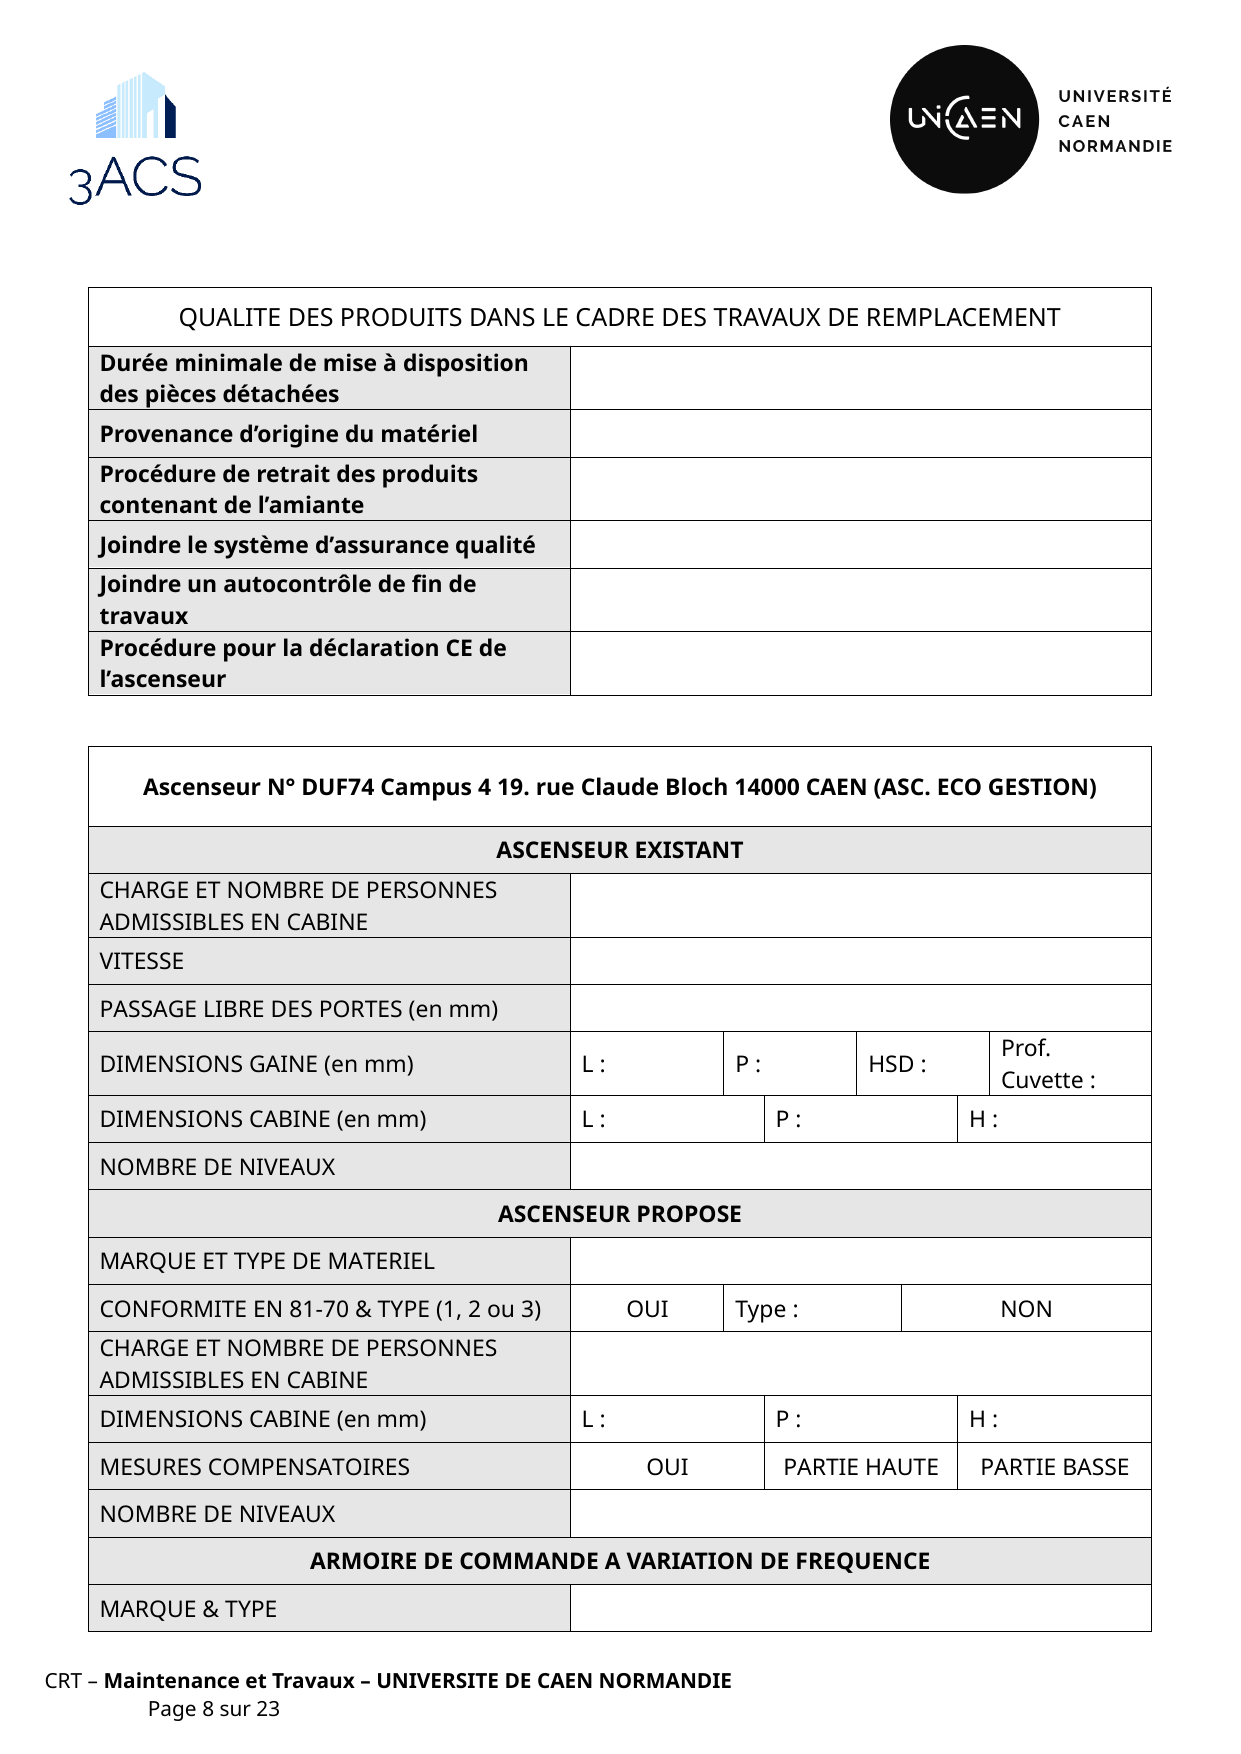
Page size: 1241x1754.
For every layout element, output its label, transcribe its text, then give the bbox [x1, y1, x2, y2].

table_cell Type : [724, 1285, 901, 1331]
table_cell MESURES COMPENSATOIRES [89, 1443, 570, 1489]
table_cell P : [765, 1396, 957, 1442]
table_cell NON [902, 1285, 1151, 1331]
table_cell Prof. Cuvette : [990, 1032, 1151, 1095]
table_header QUALITE DES PRODUITS DANS LE CADRE DES TRAVAUX DE REMPLACEMENT [89, 288, 1151, 346]
table_cell L : [571, 1032, 723, 1095]
table_cell CONFORMITE EN 81-70 & TYPE (1, 2 ou 3) [89, 1285, 570, 1331]
table_cell DIMENSIONS GAINE (en mm) [89, 1032, 570, 1095]
table_cell [571, 1585, 1151, 1631]
table_cell L : [571, 1396, 764, 1442]
picture [875, 29, 1197, 211]
table_cell DIMENSIONS CABINE (en mm) [89, 1396, 570, 1442]
table_cell [571, 938, 1151, 984]
table_cell Joindre un autocontrôle de fin de travaux [89, 569, 570, 631]
table_cell [571, 569, 1151, 631]
table_cell [571, 521, 1151, 567]
table_cell [571, 1332, 1151, 1395]
table_cell ARMOIRE DE COMMANDE A VARIATION DE FREQUENCE [89, 1538, 1151, 1584]
table_cell CHARGE ET NOMBRE DE PERSONNES ADMISSIBLES EN CABINE [89, 874, 570, 937]
picture [18, 23, 252, 253]
table_cell [571, 347, 1151, 409]
table_cell H : [958, 1396, 1151, 1442]
table_cell PARTIE BASSE [958, 1443, 1151, 1489]
table_cell [571, 985, 1151, 1031]
table_cell H : [958, 1096, 1151, 1142]
table_cell P : [724, 1032, 856, 1095]
table_cell [571, 632, 1151, 694]
table_cell Procédure pour la déclaration CE de l’ascenseur [89, 632, 570, 694]
table_cell PARTIE HAUTE [765, 1443, 957, 1489]
table_cell OUI [571, 1285, 723, 1331]
table_cell DIMENSIONS CABINE (en mm) [89, 1096, 570, 1142]
table_header Ascenseur N° DUF74 Campus 4 19. rue Claude Bloch 14000 CAEN (ASC. ECO GESTION) [89, 747, 1151, 826]
table_cell HSD : [857, 1032, 989, 1095]
table_cell OUI [571, 1443, 764, 1489]
table_cell VITESSE [89, 938, 570, 984]
table_cell MARQUE & TYPE [89, 1585, 570, 1631]
table_cell PASSAGE LIBRE DES PORTES (en mm) [89, 985, 570, 1031]
table_cell [571, 1238, 1151, 1284]
table_cell Provenance d’origine du matériel [89, 410, 570, 457]
table_cell [571, 1143, 1151, 1189]
table_cell L : [571, 1096, 764, 1142]
table_cell ASCENSEUR PROPOSE [89, 1190, 1151, 1237]
table_cell NOMBRE DE NIVEAUX [89, 1143, 570, 1189]
table_cell Joindre le système d’assurance qualité [89, 521, 570, 567]
table_cell CHARGE ET NOMBRE DE PERSONNES ADMISSIBLES EN CABINE [89, 1332, 570, 1395]
table_cell P : [765, 1096, 957, 1142]
table_cell [571, 874, 1151, 937]
table_cell Procédure de retrait des produits contenant de l’amiante [89, 458, 570, 520]
table_cell NOMBRE DE NIVEAUX [89, 1490, 570, 1537]
table_cell [571, 410, 1151, 457]
table_cell [571, 458, 1151, 520]
table_cell MARQUE ET TYPE DE MATERIEL [89, 1238, 570, 1284]
table_cell ASCENSEUR EXISTANT [89, 827, 1151, 873]
table_cell [571, 1490, 1151, 1537]
table_cell Durée minimale de mise à disposition des pièces détachées [89, 347, 570, 409]
